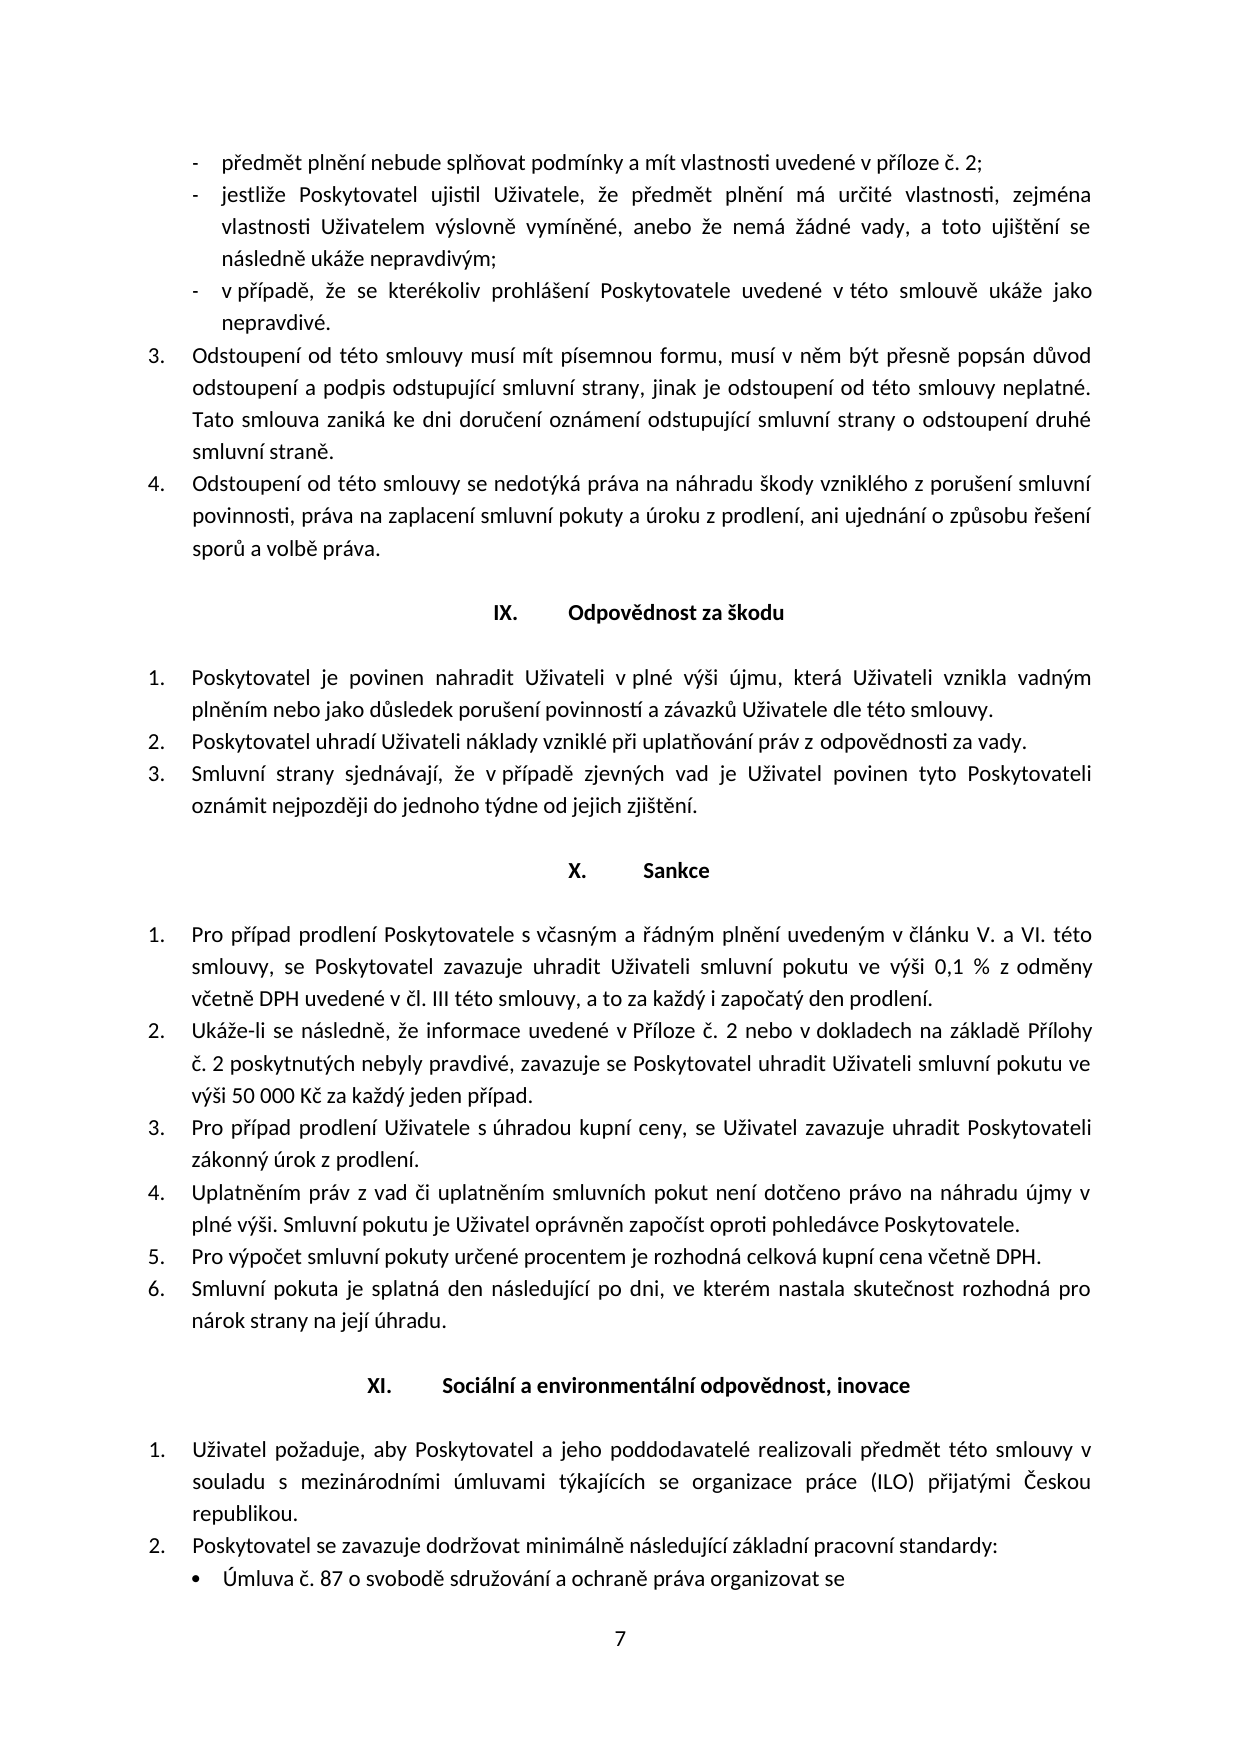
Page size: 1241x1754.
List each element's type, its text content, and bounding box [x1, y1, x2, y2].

list Poskytovatel je povinen nahradit Uživateli v plné výši újmu, která Uživateli vznikla vadným plněním nebo jako důsledek porušení povinností a závazků Uživatele dle této smlouvy. [148, 663, 1093, 723]
list Smluvní strany sjednávají, že v případě zjevných vad je Uživatel povinen tyto Poskytovateli oznámit nejpozději do jednoho týdne od jejich zjištění. [148, 759, 1093, 819]
list Sociální a environmentální odpovědnost, inovace [185, 1371, 1093, 1399]
list Ukáže-li se následně, že informace uvedené v Příloze č. 2 nebo v dokladech na základě Přílohy č. 2 poskytnutých nebyly pravdivé, zavazuje se Poskytovatel uhradit Uživateli smluvní pokutu ve výši 50 000 Kč za každý jeden případ. [148, 1017, 1093, 1109]
list Poskytovatel uhradí Uživateli náklady vzniklé při uplatňování práv z odpovědnosti za vady. [148, 727, 1093, 755]
list v případě, že se kterékoliv prohlášení Poskytovatele uvedené v této smlouvě ukáže jako nepravdivé. [192, 276, 1093, 337]
list Uplatněním práv z vad či uplatněním smluvních pokut není dotčeno právo na náhradu újmy v plné výši. Smluvní pokutu je Uživatel oprávněn započíst oproti pohledávce Poskytovatele. [148, 1178, 1093, 1238]
list Smluvní pokuta je splatná den následující po dni, ve kterém nastala skutečnost rozhodná pro nárok strany na její úhradu. [148, 1274, 1093, 1334]
list Odstoupení od této smlouvy se nedotýká práva na náhradu škody vzniklého z porušení smluvní povinnosti, práva na zaplacení smluvní pokuty a úroku z prodlení, ani ujednání o způsobu řešení sporů a volbě práva. [148, 469, 1093, 562]
list Uživatel požaduje, aby Poskytovatel a jeho poddodavatelé realizovali předmět této smlouvy v souladu s mezinárodními úmluvami týkajících se organizace práce (ILO) přijatými Českou republikou. [148, 1435, 1093, 1527]
list Úmluva č. 87 o svobodě sdružování a ochraně práva organizovat se [192, 1564, 1093, 1592]
list Poskytovatel se zavazuje dodržovat minimálně následující základní pracovní standardy: [148, 1532, 1093, 1560]
list Pro případ prodlení Uživatele s úhradou kupní ceny, se Uživatel zavazuje uhradit Poskytovateli zákonný úrok z prodlení. [148, 1113, 1093, 1173]
list Odstoupení od této smlouvy musí mít písemnou formu, musí v něm být přesně popsán důvod odstoupení a podpis odstupující smluvní strany, jinak je odstoupení od této smlouvy neplatné. Tato smlouva zaniká ke dni doručení oznámení odstupující smluvní strany o odstoupení druhé smluvní straně. [148, 341, 1093, 465]
list Pro výpočet smluvní pokuty určené procentem je rozhodná celková kupní cena včetně DPH. [148, 1242, 1093, 1270]
list jestliže Poskytovatel ujistil Uživatele, že předmět plnění má určité vlastnosti, zejména vlastnosti Uživatelem výslovně vymíněné, anebo že nemá žádné vady, a toto ujištění se následně ukáže nepravdivým; [192, 180, 1093, 272]
list předmět plnění nebude splňovat podmínky a mít vlastnosti uvedené v příloze č. 2; [192, 148, 1093, 176]
list Sankce [185, 856, 1093, 884]
list Odpovědnost za škodu [185, 598, 1093, 626]
list Pro případ prodlení Poskytovatele s včasným a řádným plnění uvedeným v článku V. a VI. této smlouvy, se Poskytovatel zavazuje uhradit Uživateli smluvní pokutu ve výši 0,1 % z odměny včetně DPH uvedené v čl. III této smlouvy, a to za každý i započatý den prodlení. [148, 920, 1093, 1012]
